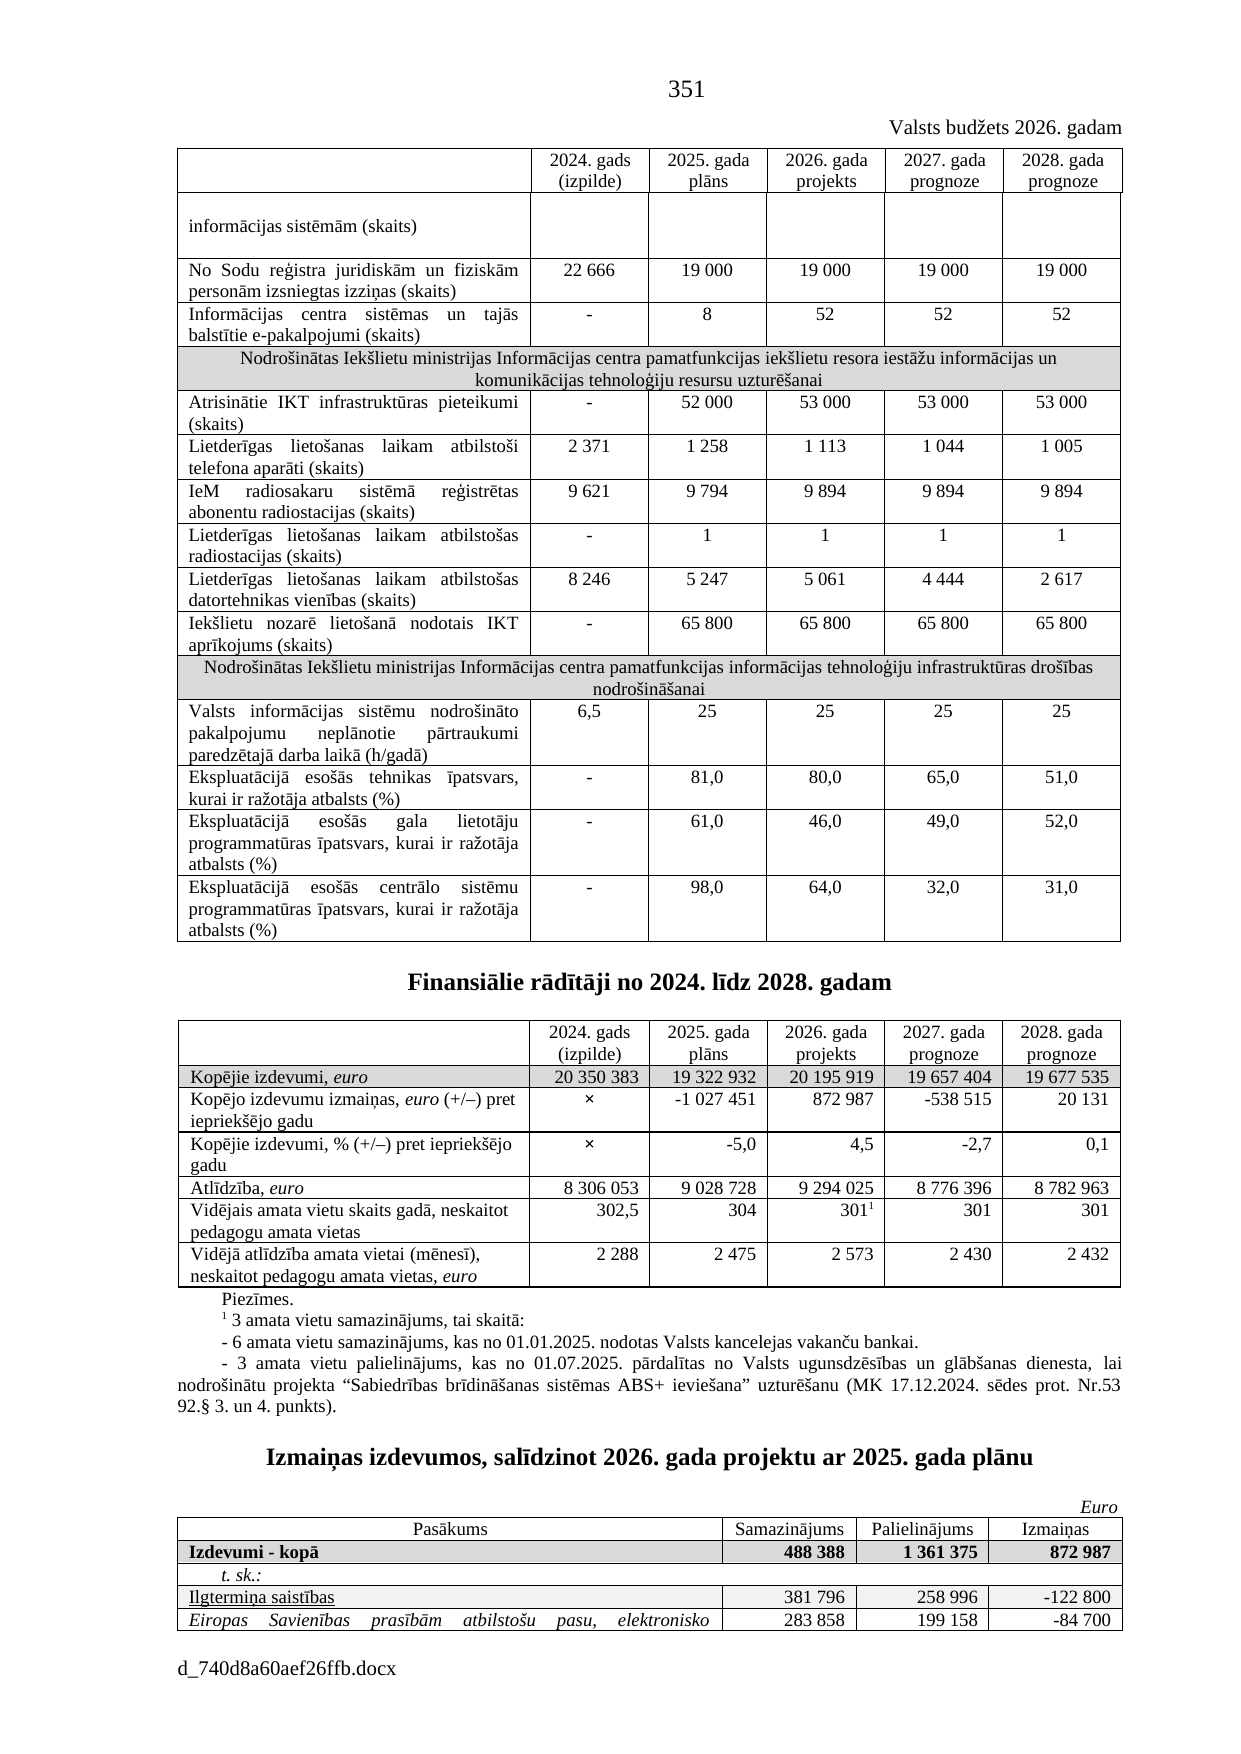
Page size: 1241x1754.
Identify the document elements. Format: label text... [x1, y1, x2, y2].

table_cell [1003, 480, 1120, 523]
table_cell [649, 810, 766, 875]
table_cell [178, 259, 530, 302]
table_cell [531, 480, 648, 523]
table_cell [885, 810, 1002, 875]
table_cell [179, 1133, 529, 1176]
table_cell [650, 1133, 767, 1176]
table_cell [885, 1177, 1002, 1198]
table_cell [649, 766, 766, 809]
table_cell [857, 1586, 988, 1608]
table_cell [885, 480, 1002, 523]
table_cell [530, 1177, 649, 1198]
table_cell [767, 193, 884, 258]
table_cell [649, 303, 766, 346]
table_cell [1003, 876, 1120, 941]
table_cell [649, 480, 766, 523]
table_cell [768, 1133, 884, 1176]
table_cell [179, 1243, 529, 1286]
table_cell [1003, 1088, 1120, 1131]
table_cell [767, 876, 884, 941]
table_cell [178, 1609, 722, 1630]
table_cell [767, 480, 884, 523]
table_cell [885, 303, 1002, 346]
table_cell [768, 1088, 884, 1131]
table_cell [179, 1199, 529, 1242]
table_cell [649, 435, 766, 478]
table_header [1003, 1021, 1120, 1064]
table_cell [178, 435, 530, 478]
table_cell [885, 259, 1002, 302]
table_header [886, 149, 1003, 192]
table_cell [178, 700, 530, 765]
text Finansiālie rādītāji no 2024. līdz 2028. gadam [177, 967, 1122, 995]
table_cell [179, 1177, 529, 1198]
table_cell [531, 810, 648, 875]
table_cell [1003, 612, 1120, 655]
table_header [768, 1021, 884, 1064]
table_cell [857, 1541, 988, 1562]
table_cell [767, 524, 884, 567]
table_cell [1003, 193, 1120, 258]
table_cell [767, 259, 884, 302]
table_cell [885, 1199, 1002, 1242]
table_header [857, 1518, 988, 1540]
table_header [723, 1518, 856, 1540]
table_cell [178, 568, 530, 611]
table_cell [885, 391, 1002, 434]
text 1 3 amata vietu samazinājums, tai skaitā: [177, 1309, 1122, 1331]
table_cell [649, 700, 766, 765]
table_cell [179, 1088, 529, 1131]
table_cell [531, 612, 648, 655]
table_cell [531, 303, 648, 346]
text - 6 amata vietu samazinājums, kas no 01.01.2025. nodotas Valsts kancelejas vakanču bankai. [177, 1331, 1122, 1352]
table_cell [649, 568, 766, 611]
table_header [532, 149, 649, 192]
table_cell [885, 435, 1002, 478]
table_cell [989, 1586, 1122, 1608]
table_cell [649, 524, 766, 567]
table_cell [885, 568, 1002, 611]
text Piezīmes. [177, 1287, 1122, 1309]
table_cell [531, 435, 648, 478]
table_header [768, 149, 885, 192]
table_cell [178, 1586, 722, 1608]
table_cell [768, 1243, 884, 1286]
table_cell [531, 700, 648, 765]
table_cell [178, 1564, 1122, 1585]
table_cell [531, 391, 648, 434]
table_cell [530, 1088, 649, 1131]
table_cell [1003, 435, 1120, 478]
text Euro [1002, 1496, 1122, 1517]
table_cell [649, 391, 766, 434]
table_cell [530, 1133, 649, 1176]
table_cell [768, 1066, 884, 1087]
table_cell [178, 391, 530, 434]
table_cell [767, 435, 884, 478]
text Izmaiņas izdevumos, salīdzinot 2026. gada projektu ar 2025. gada plānu [177, 1442, 1122, 1471]
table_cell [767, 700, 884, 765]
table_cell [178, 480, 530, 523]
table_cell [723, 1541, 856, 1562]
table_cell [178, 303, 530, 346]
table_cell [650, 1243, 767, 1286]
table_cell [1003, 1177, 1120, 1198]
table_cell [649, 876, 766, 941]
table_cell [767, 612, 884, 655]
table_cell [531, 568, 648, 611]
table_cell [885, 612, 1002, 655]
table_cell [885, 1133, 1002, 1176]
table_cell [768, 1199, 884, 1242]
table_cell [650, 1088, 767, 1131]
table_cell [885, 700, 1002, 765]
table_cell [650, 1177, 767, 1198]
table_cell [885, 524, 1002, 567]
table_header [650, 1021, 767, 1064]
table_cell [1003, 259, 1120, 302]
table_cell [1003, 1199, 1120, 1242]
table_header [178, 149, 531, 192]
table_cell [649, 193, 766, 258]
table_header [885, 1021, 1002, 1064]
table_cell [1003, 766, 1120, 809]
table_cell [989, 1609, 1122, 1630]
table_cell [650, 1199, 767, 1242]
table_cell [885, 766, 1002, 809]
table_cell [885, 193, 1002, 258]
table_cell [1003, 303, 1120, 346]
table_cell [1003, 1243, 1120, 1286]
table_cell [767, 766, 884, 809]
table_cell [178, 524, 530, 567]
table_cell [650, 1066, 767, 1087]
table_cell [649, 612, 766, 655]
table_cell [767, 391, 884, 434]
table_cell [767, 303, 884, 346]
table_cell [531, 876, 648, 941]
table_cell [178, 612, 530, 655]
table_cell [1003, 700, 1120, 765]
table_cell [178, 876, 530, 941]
text - 3 amata vietu palielinājums, kas no 01.07.2025. pārdalītas no Valsts ugunsdzēsības un glābšanas dienesta, lai nodrošinātu projekta “Sabiedrības brīdināšanas sistēmas ABS+ ieviešana” uzturēšanu (MK 17.12.2024. sēdes prot. Nr.53 92.§ 3. un 4. punkts). [177, 1352, 1122, 1417]
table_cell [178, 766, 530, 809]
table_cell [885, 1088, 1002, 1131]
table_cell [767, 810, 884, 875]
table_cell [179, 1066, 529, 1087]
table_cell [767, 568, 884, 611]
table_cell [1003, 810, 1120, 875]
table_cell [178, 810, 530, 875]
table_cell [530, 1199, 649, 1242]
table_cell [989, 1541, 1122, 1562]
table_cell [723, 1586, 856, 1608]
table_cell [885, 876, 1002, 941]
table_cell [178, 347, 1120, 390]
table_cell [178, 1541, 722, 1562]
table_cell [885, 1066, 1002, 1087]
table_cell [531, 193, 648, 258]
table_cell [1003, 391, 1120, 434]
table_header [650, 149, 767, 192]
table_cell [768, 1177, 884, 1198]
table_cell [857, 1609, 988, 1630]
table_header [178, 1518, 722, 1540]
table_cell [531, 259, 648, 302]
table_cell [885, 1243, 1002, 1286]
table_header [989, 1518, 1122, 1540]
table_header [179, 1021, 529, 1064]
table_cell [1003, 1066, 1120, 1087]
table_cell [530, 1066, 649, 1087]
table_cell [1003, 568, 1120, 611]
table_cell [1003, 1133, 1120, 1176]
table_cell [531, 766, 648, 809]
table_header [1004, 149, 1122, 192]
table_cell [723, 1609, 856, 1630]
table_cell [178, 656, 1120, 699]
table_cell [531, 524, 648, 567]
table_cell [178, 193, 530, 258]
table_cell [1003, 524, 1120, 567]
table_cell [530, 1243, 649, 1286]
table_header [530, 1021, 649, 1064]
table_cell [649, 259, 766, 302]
